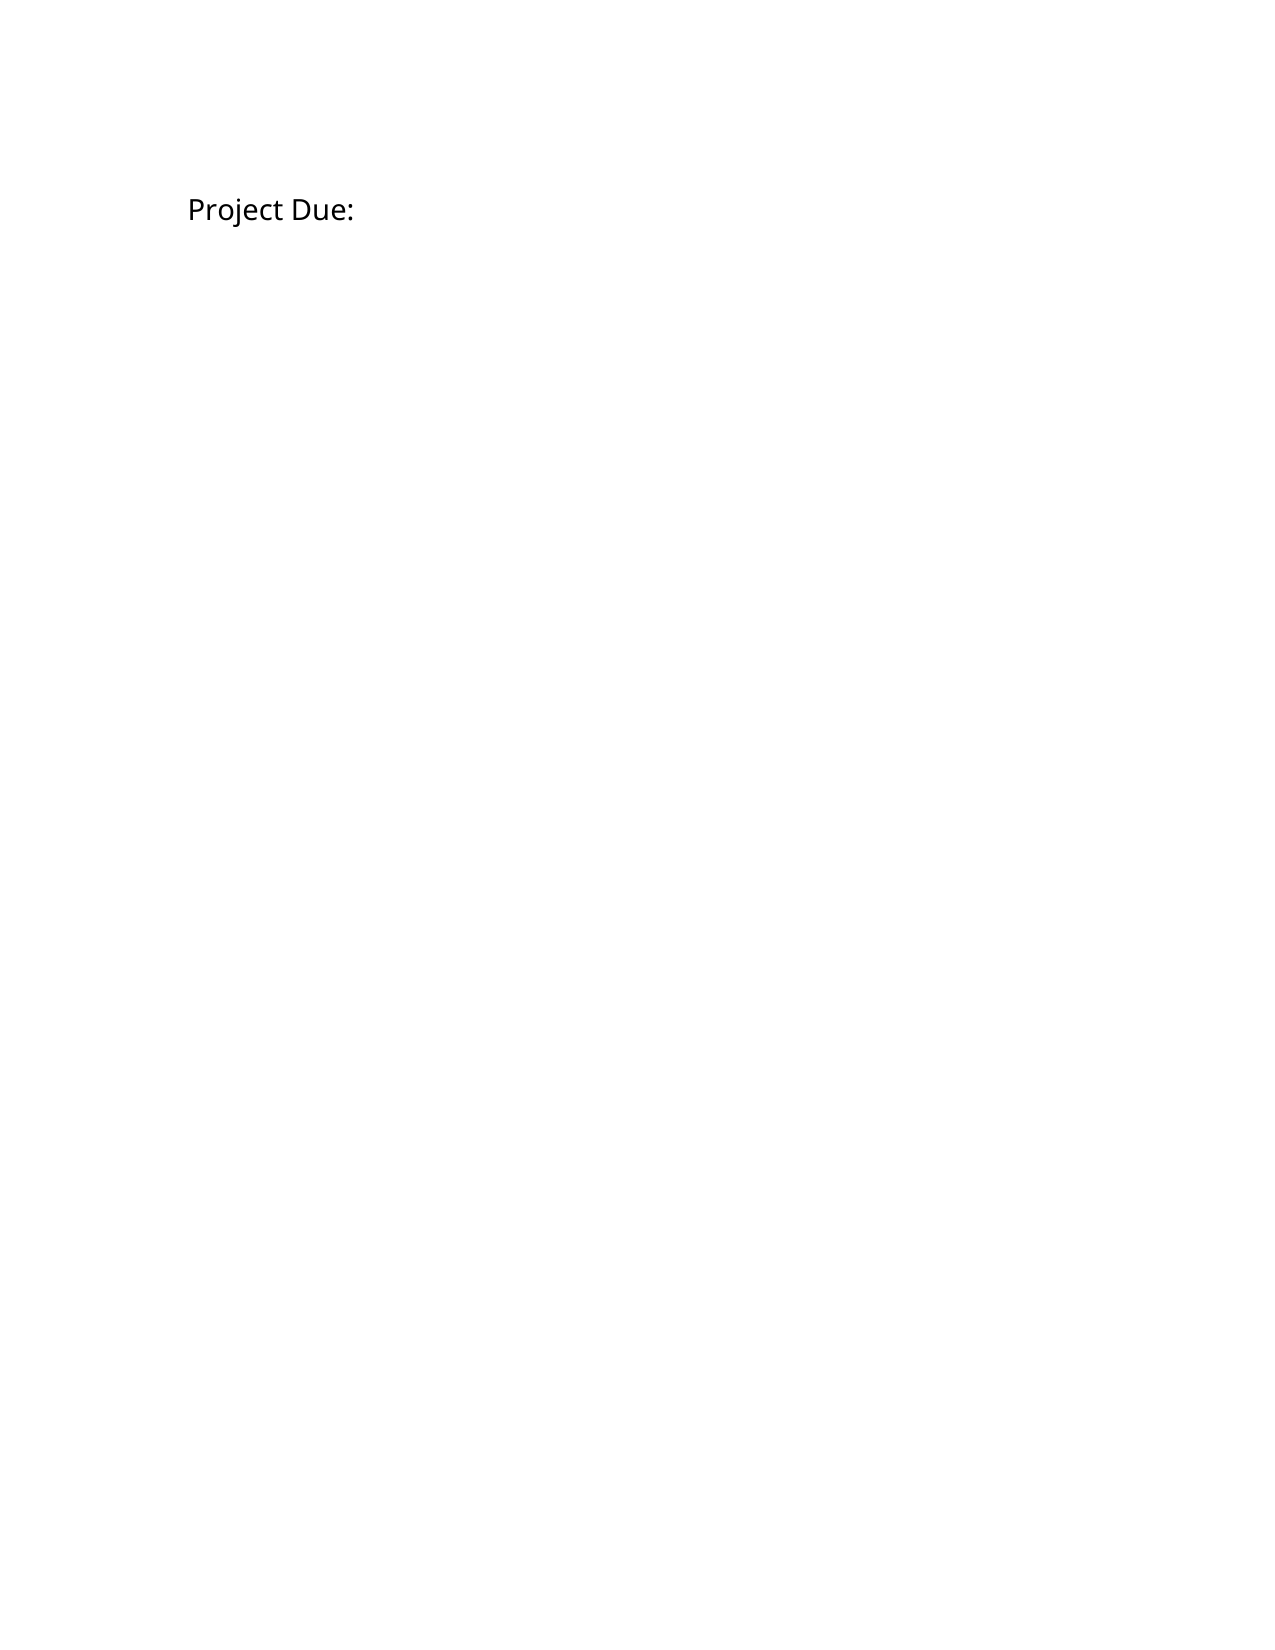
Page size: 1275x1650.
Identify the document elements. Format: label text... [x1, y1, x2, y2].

text Project Due: [187, 190, 1087, 229]
